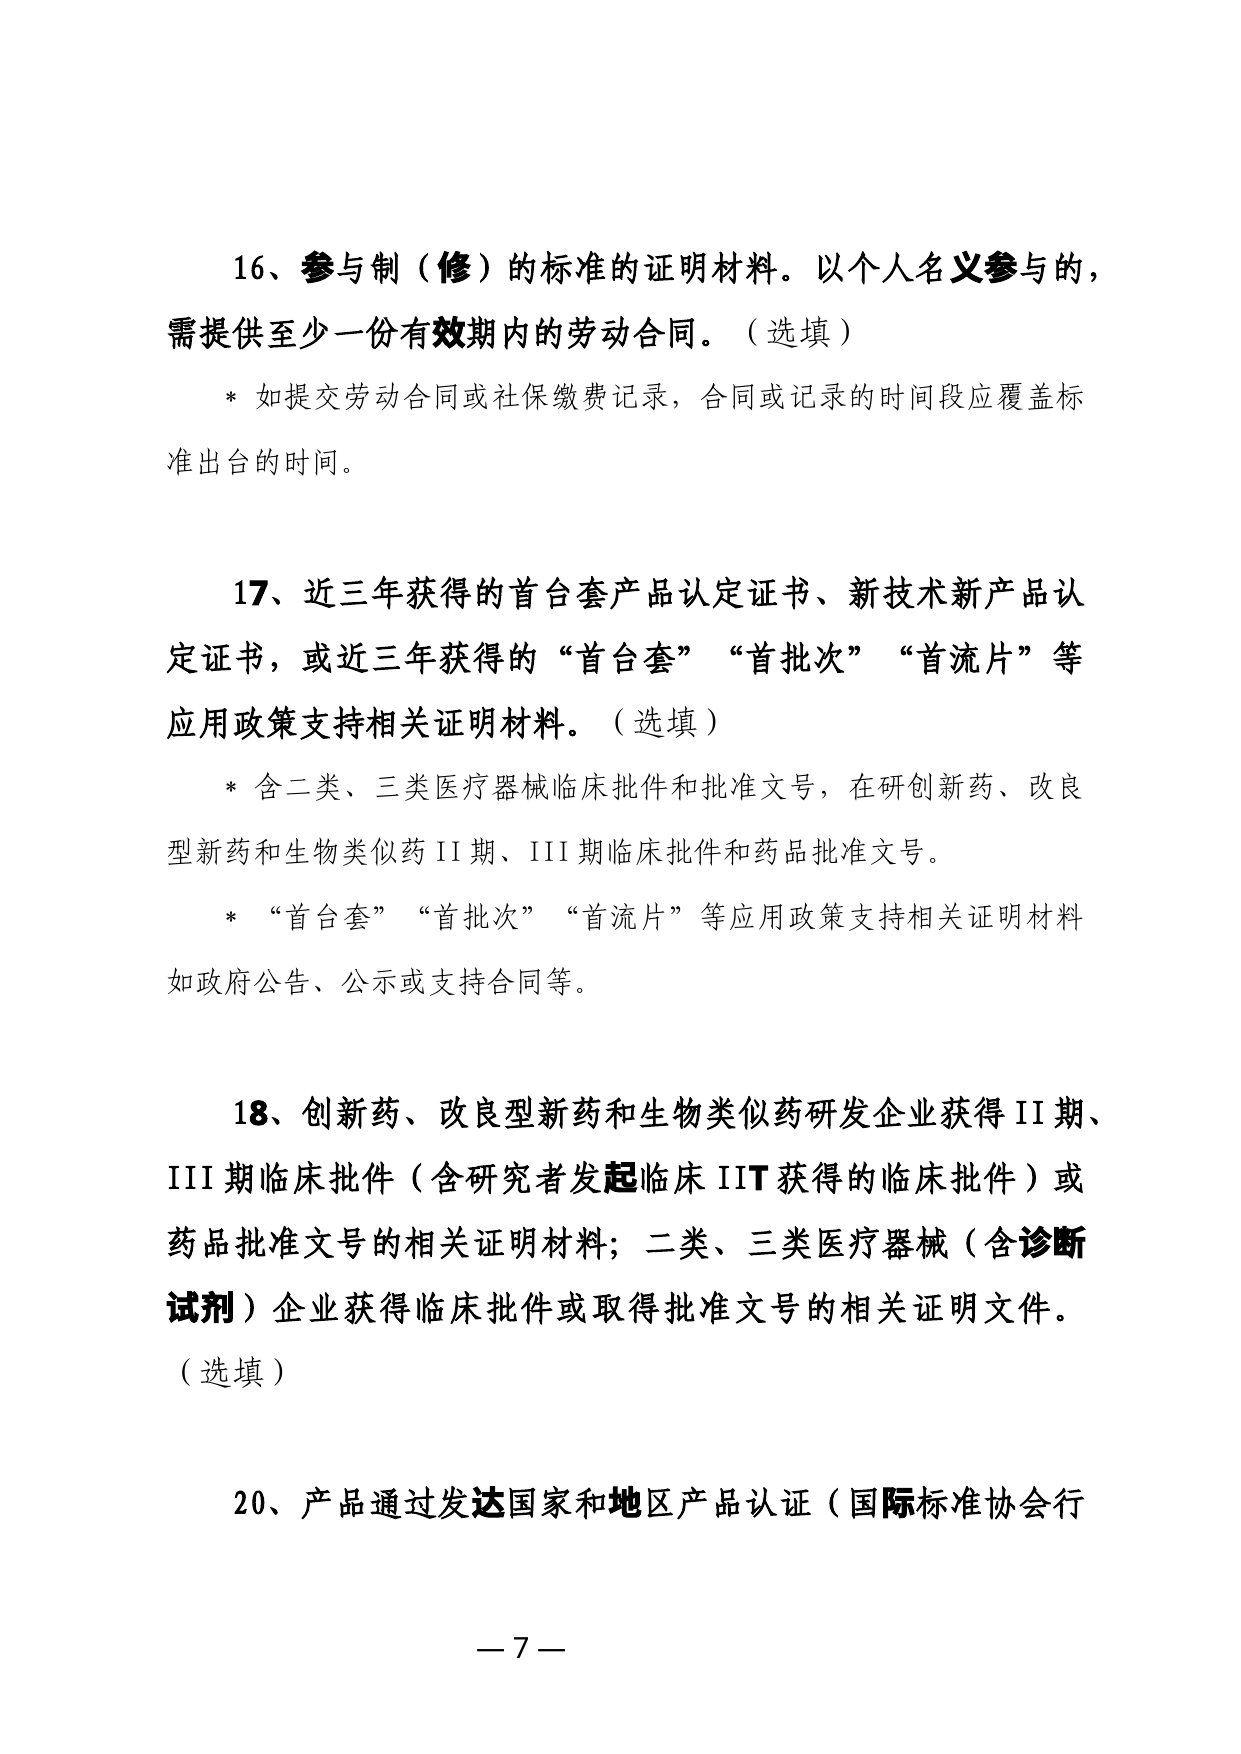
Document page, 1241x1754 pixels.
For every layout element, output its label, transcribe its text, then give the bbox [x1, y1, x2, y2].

text 18、创新药、改良型新药和生物类似药研发企业获得II期、III期临床批件（含研究者发起临床IIT获得的临床批件）或药品批准文号的相关证明材料；二类、三类医疗器械（含诊断试剂）企业获得临床批件或取得批准文号的相关证明文件。（选填） [165, 1078, 1087, 1403]
text 17、近三年获得的首台套产品认定证书、新技术新产品认定证书，或近三年获得的“首台套”“首批次”“首流片”等应用政策支持相关证明材料。（选填） [165, 558, 1087, 753]
text * “首台套”“首批次”“首流片”等应用政策支持相关证明材料如政府公告、公示或支持合同等。 [165, 883, 1087, 1013]
text 16、参与制（修）的标准的证明材料。以个人名义参与的，需提供至少一份有效期内的劳动合同。（选填） [165, 233, 1087, 363]
text * 如提交劳动合同或社保缴费记录，合同或记录的时间段应覆盖标准出台的时间。 [165, 363, 1087, 493]
text * 含二类、三类医疗器械临床批件和批准文号，在研创新药、改良型新药和生物类似药II期、III期临床批件和药品批准文号。 [165, 753, 1087, 883]
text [165, 1468, 1087, 1533]
